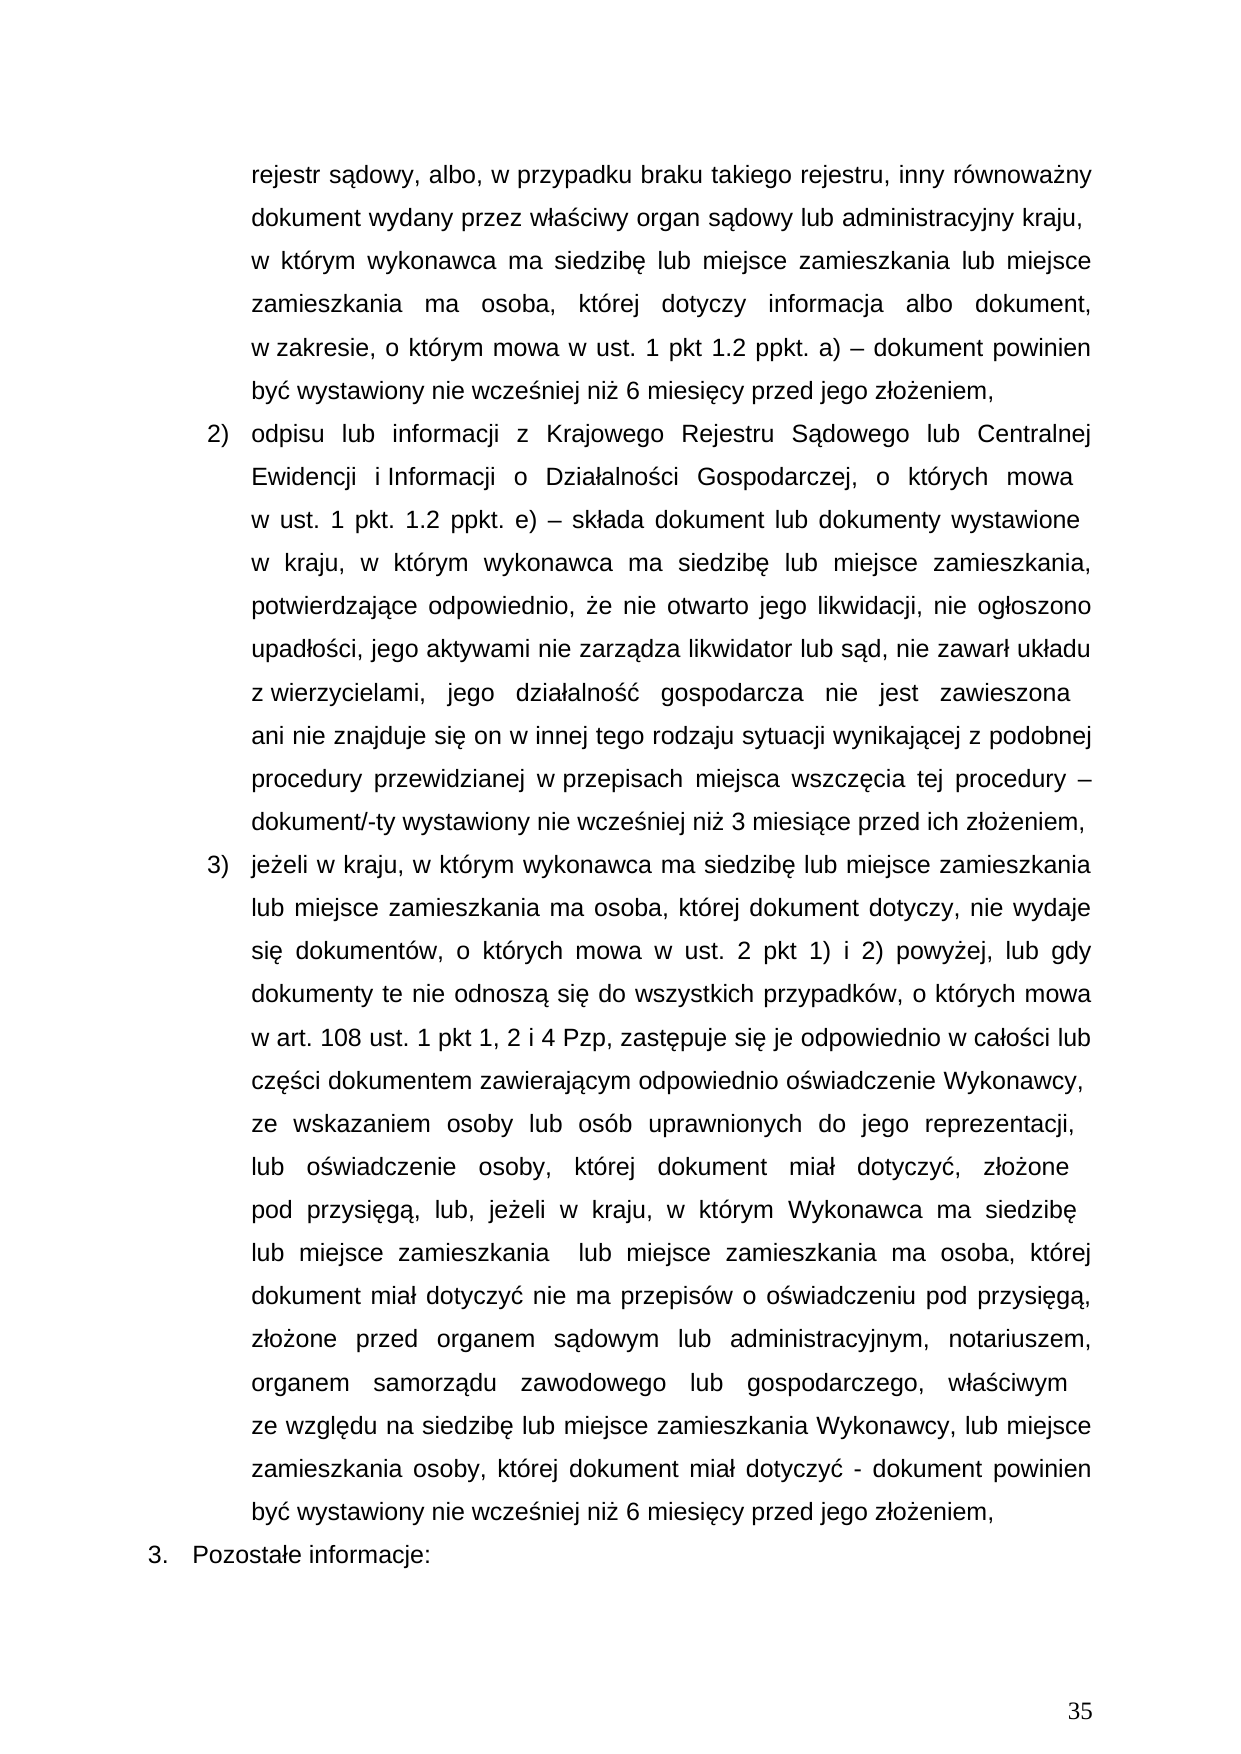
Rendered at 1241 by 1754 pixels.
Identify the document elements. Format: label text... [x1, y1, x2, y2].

list jeżeli w kraju, w którym wykonawca ma siedzibę lub miejsce zamieszkania lub miejsce zamieszkania ma osoba, której dokument dotyczy, nie wydaje się dokumentów, o których mowa w ust. 2 pkt 1) i 2) powyżej, lub gdy dokumenty te nie odnoszą się do wszystkich przypadków, o których mowa w art. 108 ust. 1 pkt 1, 2 i 4 Pzp, zastępuje się je odpowiednio w całości lub części dokumentem zawierającym odpowiednio oświadczenie Wykonawcy, ze wskazaniem osoby lub osób uprawnionych do jego reprezentacji, lub oświadczenie osoby, której dokument miał dotyczyć, złożone pod przysięgą, lub, jeżeli w kraju, w którym Wykonawca ma siedzibę lub miejsce zamieszkania lub miejsce zamieszkania ma osoba, której dokument miał dotyczyć nie ma przepisów o oświadczeniu pod przysięgą, złożone przed organem sądowym lub administracyjnym, notariuszem, organem samorządu zawodowego lub gospodarczego, właściwym ze względu na siedzibę lub miejsce zamieszkania Wykonawcy, lub miejsce zamieszkania osoby, której dokument miał dotyczyć - dokument powinien być wystawiony nie wcześniej niż 6 miesięcy przed jego złożeniem, [207, 850, 1093, 1526]
list Pozostałe informacje: [148, 1540, 1093, 1569]
list odpisu lub informacji z Krajowego Rejestru Sądowego lub Centralnej Ewidencji i Informacji o Działalności Gospodarczej, o których mowa w ust. 1 pkt. 1.2 ppkt. e) – składa dokument lub dokumenty wystawione w kraju, w którym wykonawca ma siedzibę lub miejsce zamieszkania, potwierdzające odpowiednio, że nie otwarto jego likwidacji, nie ogłoszono upadłości, jego aktywami nie zarządza likwidator lub sąd, nie zawarł układu z wierzycielami, jego działalność gospodarcza nie jest zawieszona ani nie znajduje się on w innej tego rodzaju sytuacji wynikającej z podobnej procedury przewidzianej w przepisach miejsca wszczęcia tej procedury – dokument/-ty wystawiony nie wcześniej niż 3 miesiące przed ich złożeniem, [207, 419, 1093, 836]
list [207, 160, 1093, 404]
